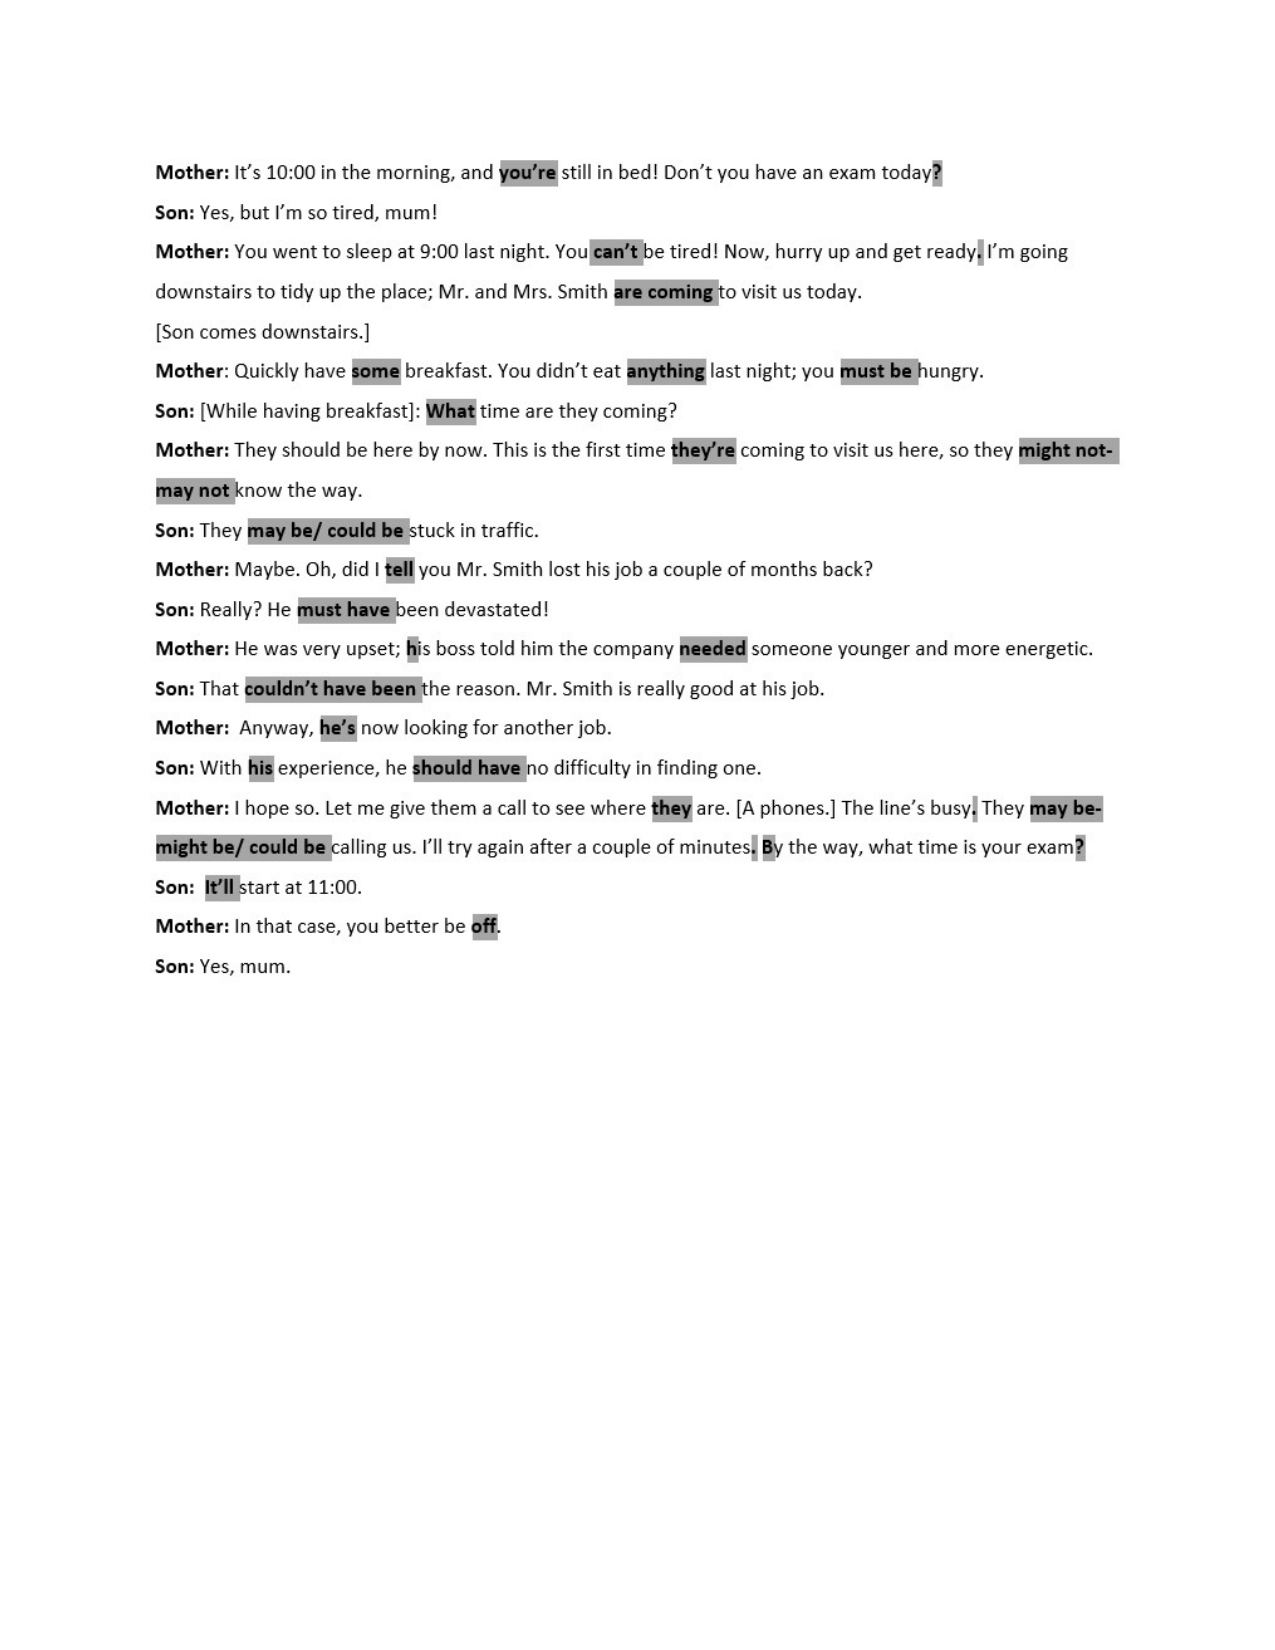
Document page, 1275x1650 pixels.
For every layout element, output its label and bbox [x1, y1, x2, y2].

picture [150, 150, 1125, 992]
